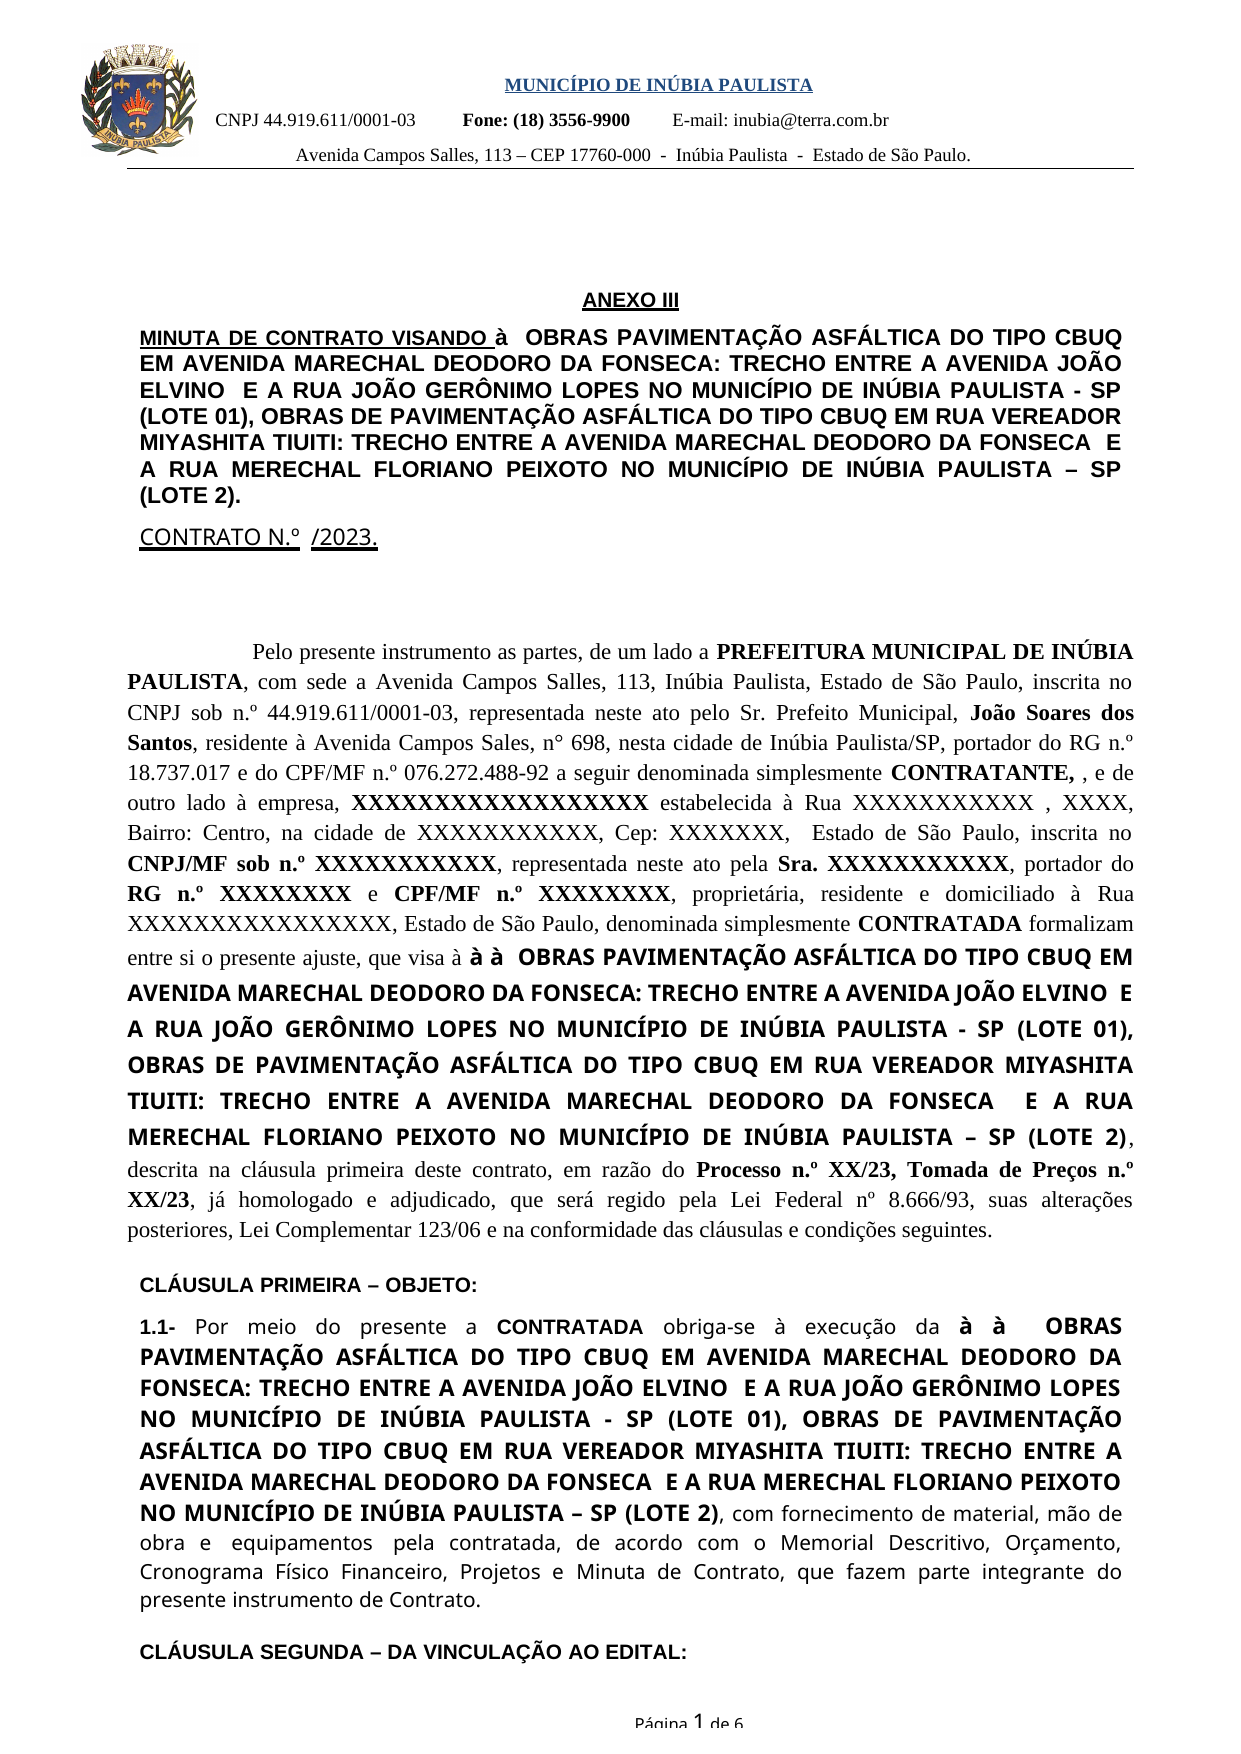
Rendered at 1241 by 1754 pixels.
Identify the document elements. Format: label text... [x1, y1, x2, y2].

subtitle CLÁUSULA SEGUNDA – DA VINCULAÇÃO AO EDITAL: [139, 1640, 1134, 1664]
picture [81, 43, 199, 157]
subtitle CLÁUSULA PRIMEIRA – OBJETO: [139, 1273, 1134, 1297]
subtitle ANEXO III [401, 287, 860, 311]
text 1.1- Por meio do presente a CONTRATADA obriga-se à execução da à à OBRAS PAVIMENTAÇÃO ASFÁLTICA DO TIPO CBUQ EM AVENIDA MARECHAL DEODORO DA FONSECA: TRECHO ENTRE A AVENIDA JOÃO ELVINO E A RUA JOÃO GERÔNIMO LOPES NO MUNICÍPIO DE INÚBIA PAULISTA - SP (LOTE 01), OBRAS DE PAVIMENTAÇÃO ASFÁLTICA DO TIPO CBUQ EM RUA VEREADOR MIYASHITA TIUITI: TRECHO ENTRE A AVENIDA MARECHAL DEODORO DA FONSECA E A RUA MERECHAL FLORIANO PEIXOTO NO MUNICÍPIO DE INÚBIA PAULISTA – SP (LOTE 2), com fornecimento de material, mão de obra e equipamentos pela contratada, de acordo com o Memorial Descritivo, Orçamento, Cronograma Físico Financeiro, Projetos e Minuta de Contrato, que fazem parte integrante do presente instrumento de Contrato. [139, 1309, 1122, 1614]
text Pelo presente instrumento as partes, de um lado a PREFEITURA MUNICIPAL DE INÚBIA PAULISTA, com sede a Avenida Campos Salles, 113, Inúbia Paulista, Estado de São Paulo, inscrita no CNPJ sob n.º 44.919.611/0001-03, representada neste ato pelo Sr. Prefeito Municipal, João Soares dos Santos, residente à Avenida Campos Sales, n° 698, nesta cidade de Inúbia Paulista/SP, portador do RG n.º 18.737.017 e do CPF/MF n.º 076.272.488-92 a seguir denominada simplesmente CONTRATANTE, , e de outro lado à empresa, XXXXXXXXXXXXXXXXXX estabelecida à Rua XXXXXXXXXXX , XXXX, Bairro: Centro, na cidade de XXXXXXXXXXX, Cep: XXXXXXX, Estado de São Paulo, inscrita no CNPJ/MF sob n.º XXXXXXXXXXX, representada neste ato pela Sra. XXXXXXXXXXX, portador do RG n.º XXXXXXXX e CPF/MF n.º XXXXXXXX, proprietária, residente e domiciliado à Rua XXXXXXXXXXXXXXXX, Estado de São Paulo, denominada simplesmente CONTRATADA formalizam entre si o presente ajuste, que visa à à à OBRAS PAVIMENTAÇÃO ASFÁLTICA DO TIPO CBUQ EM AVENIDA MARECHAL DEODORO DA FONSECA: TRECHO ENTRE A AVENIDA JOÃO ELVINO E A RUA JOÃO GERÔNIMO LOPES NO MUNICÍPIO DE INÚBIA PAULISTA - SP (LOTE 01), OBRAS DE PAVIMENTAÇÃO ASFÁLTICA DO TIPO CBUQ EM RUA VEREADOR MIYASHITA TIUITI: TRECHO ENTRE A AVENIDA MARECHAL DEODORO DA FONSECA E A RUA MERECHAL FLORIANO PEIXOTO NO MUNICÍPIO DE INÚBIA PAULISTA – SP (LOTE 2), descrita na cláusula primeira deste contrato, em razão do Processo n.º XX/23, Tomada de Preços n.º XX/23, já homologado e adjudicado, que será regido pela Lei Federal nº 8.666/93, suas alterações posteriores, Lei Complementar 123/06 e na conformidade das cláusulas e condições seguintes. [127, 638, 1134, 1243]
text CONTRATO N.º /2023. [139, 521, 1123, 552]
text MINUTA DE CONTRATO VISANDO à OBRAS PAVIMENTAÇÃO ASFÁLTICA DO TIPO CBUQ EM AVENIDA MARECHAL DEODORO DA FONSECA: TRECHO ENTRE A AVENIDA JOÃO ELVINO E A RUA JOÃO GERÔNIMO LOPES NO MUNICÍPIO DE INÚBIA PAULISTA - SP (LOTE 01), OBRAS DE PAVIMENTAÇÃO ASFÁLTICA DO TIPO CBUQ EM RUA VEREADOR MIYASHITA TIUITI: TRECHO ENTRE A AVENIDA MARECHAL DEODORO DA FONSECA E A RUA MERECHAL FLORIANO PEIXOTO NO MUNICÍPIO DE INÚBIA PAULISTA – SP (LOTE 2). [139, 324, 1123, 508]
